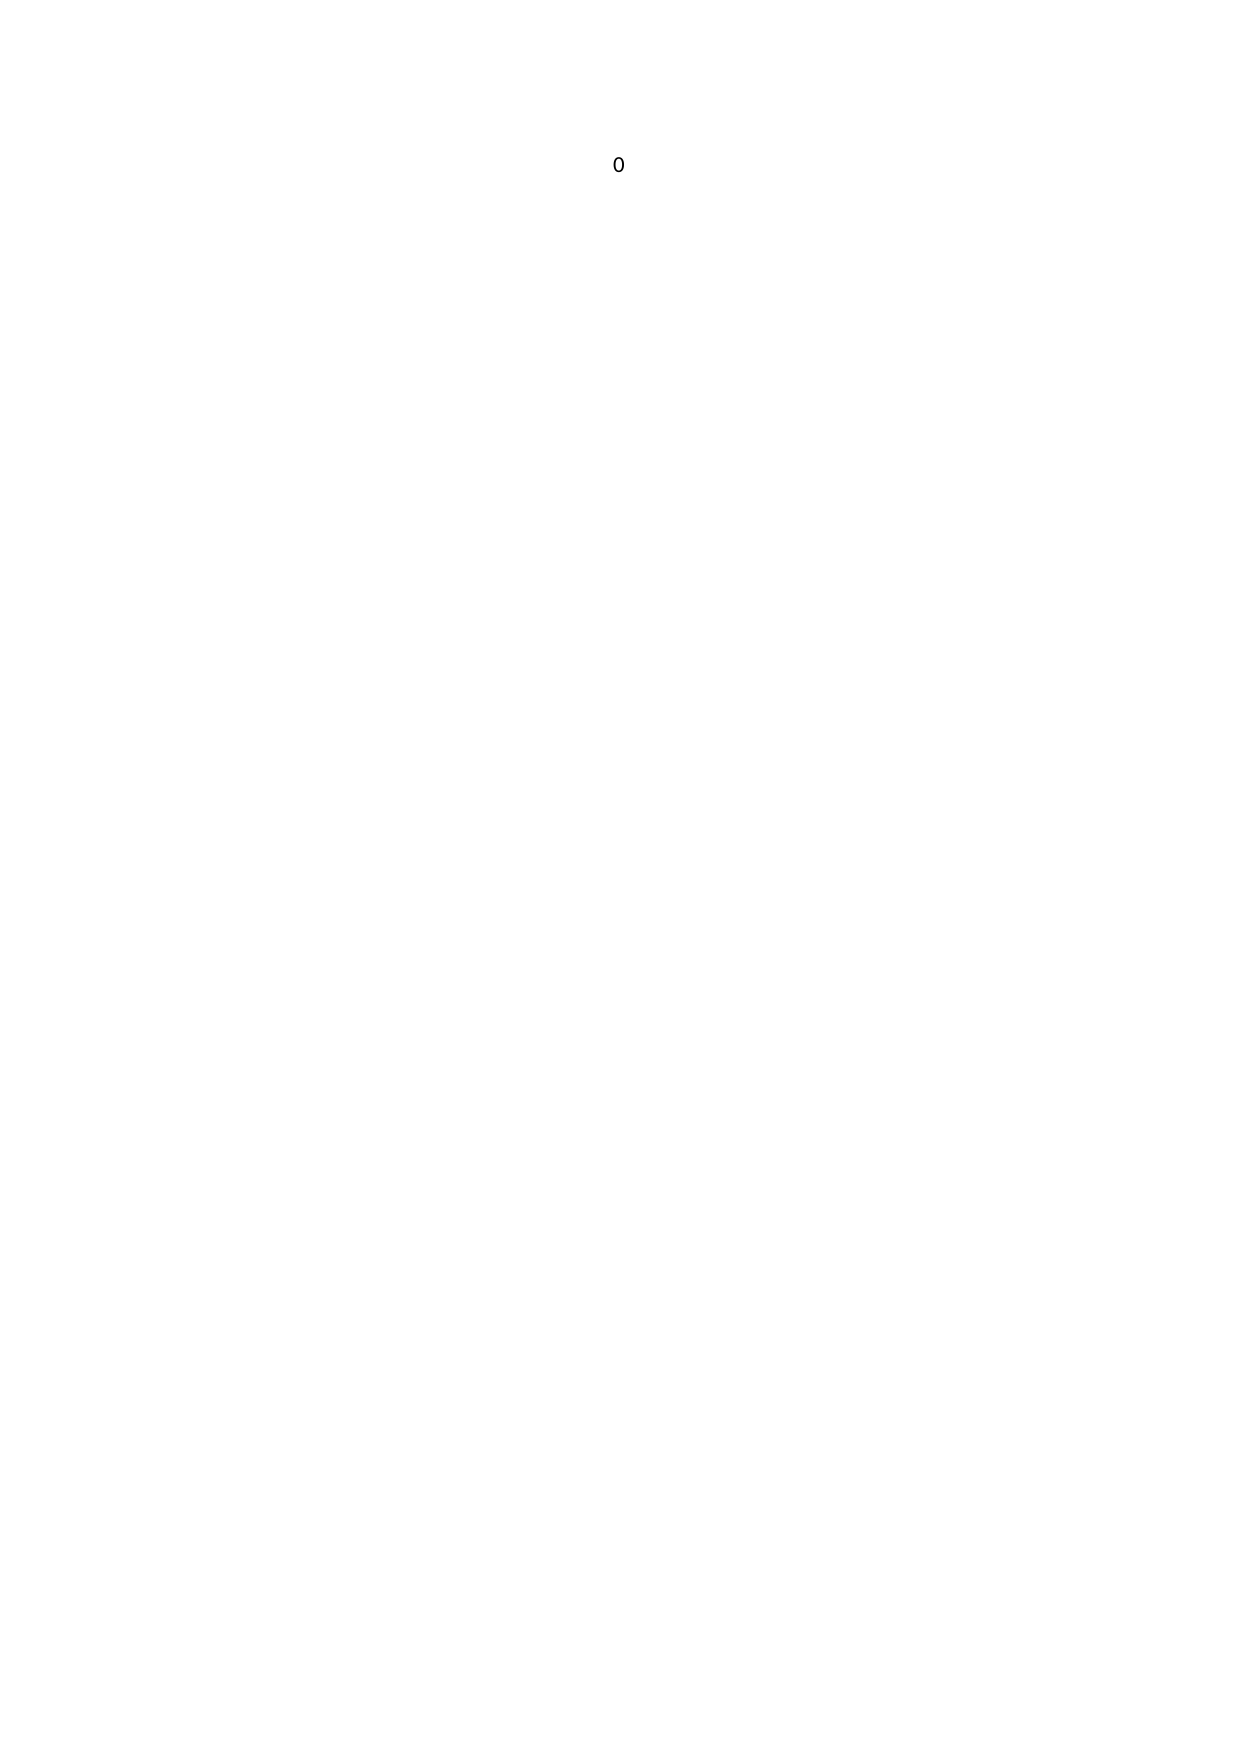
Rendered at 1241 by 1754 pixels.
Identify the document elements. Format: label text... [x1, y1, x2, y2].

text 0 [613, 150, 1090, 178]
